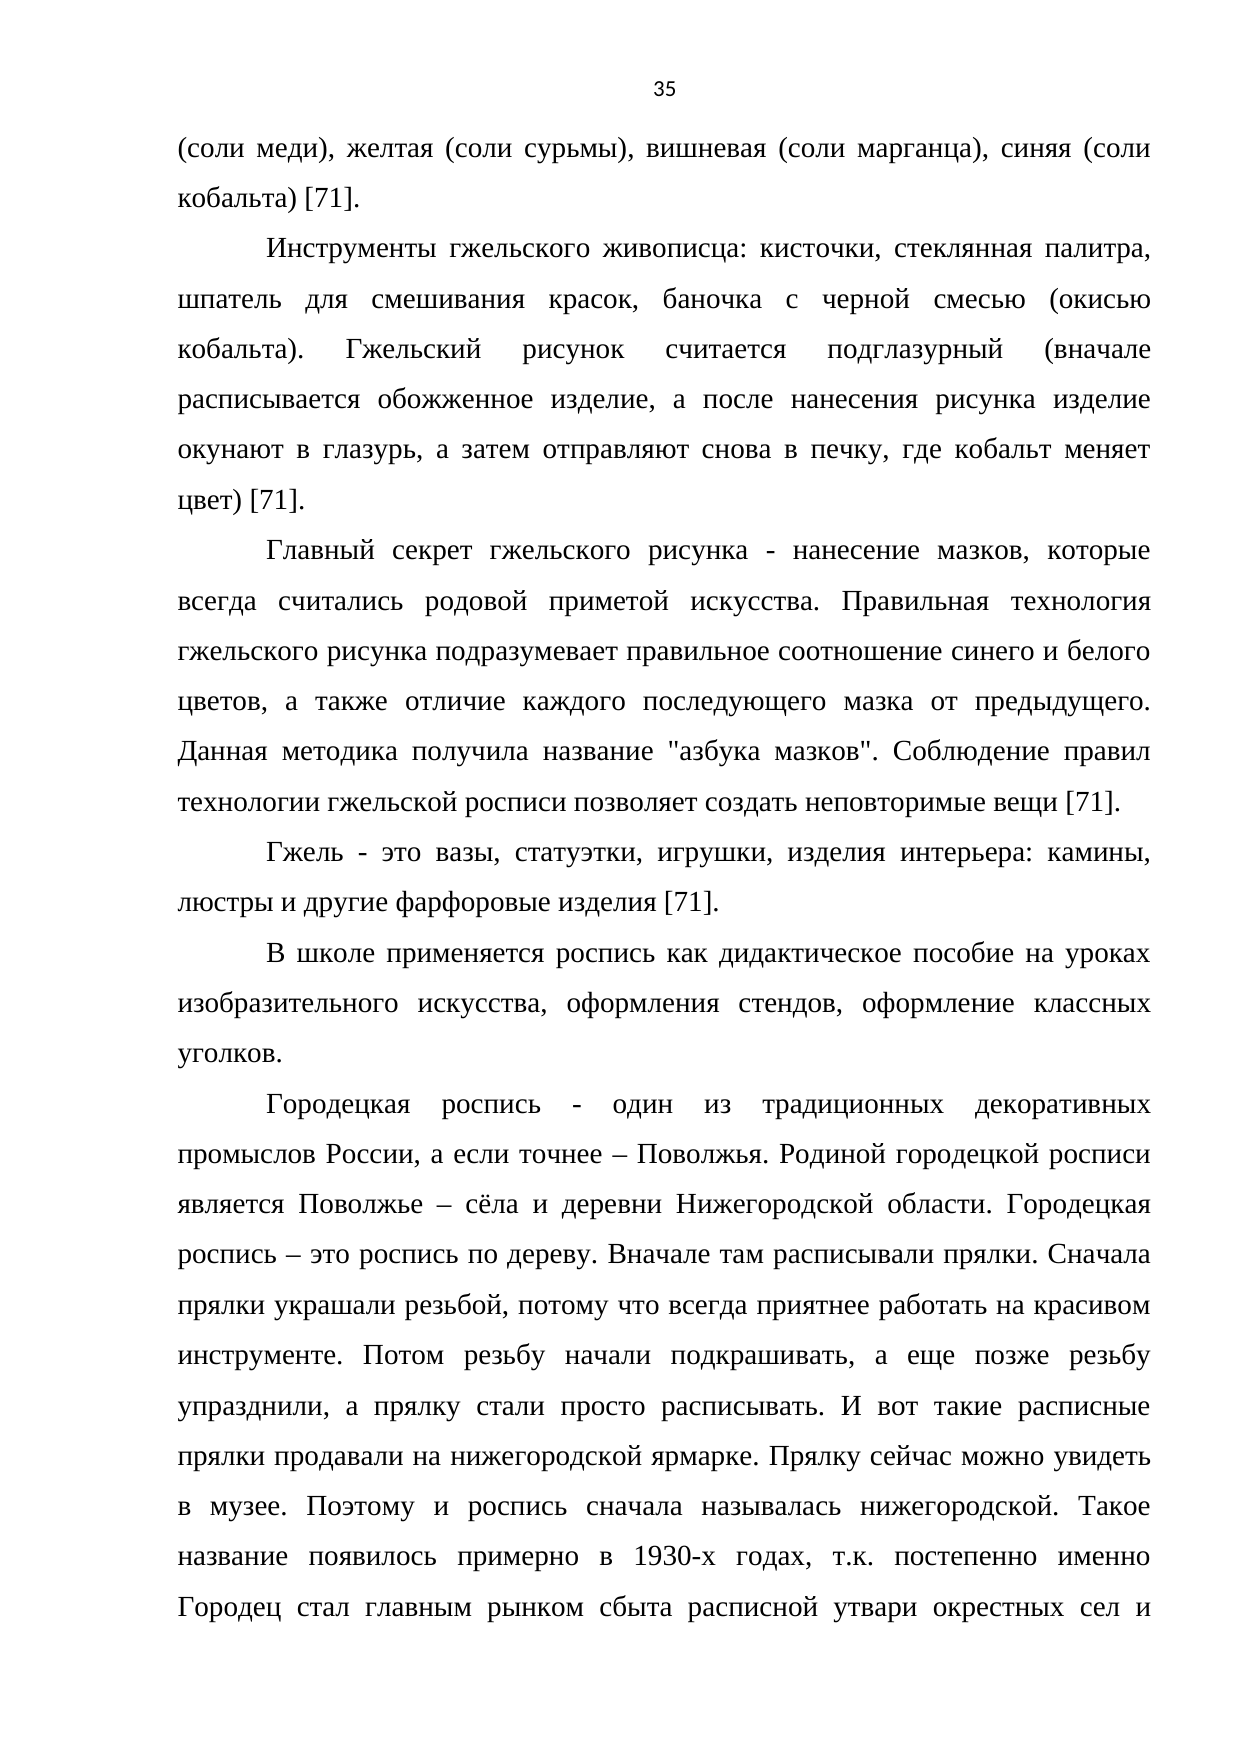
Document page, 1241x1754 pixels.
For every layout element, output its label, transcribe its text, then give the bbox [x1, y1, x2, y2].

list Главный секрет гжельского рисунка - нанесение мазков, которые всегда считались родовой приметой искусства. Правильная технология гжельского рисунка подразумевает правильное соотношение синего и белого цветов, а также отличие каждого последующего мазка от предыдущего. Данная методика получила название "азбука мазков". Соблюдение правил технологии гжельской росписи позволяет создать неповторимые вещи [71]. [177, 532, 1152, 817]
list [177, 1086, 1152, 1622]
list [177, 130, 1152, 214]
list Инструменты гжельского живописца: кисточки, стеклянная палитра, шпатель для смешивания красок, баночка с черной смесью (окисью кобальта). Гжельский рисунок считается подглазурный (вначале расписывается обожженное изделие, а после нанесения рисунка изделие окунают в глазурь, а затем отправляют снова в печку, где кобальт меняет цвет) [71]. [177, 230, 1152, 516]
list Гжель - это вазы, статуэтки, игрушки, изделия интерьера: камины, люстры и другие фарфоровые изделия [71]. [177, 834, 1152, 918]
list В школе применяется роспись как дидактическое пособие на уроках изобразительного искусства, оформления стендов, оформление классных уголков. [177, 935, 1152, 1069]
